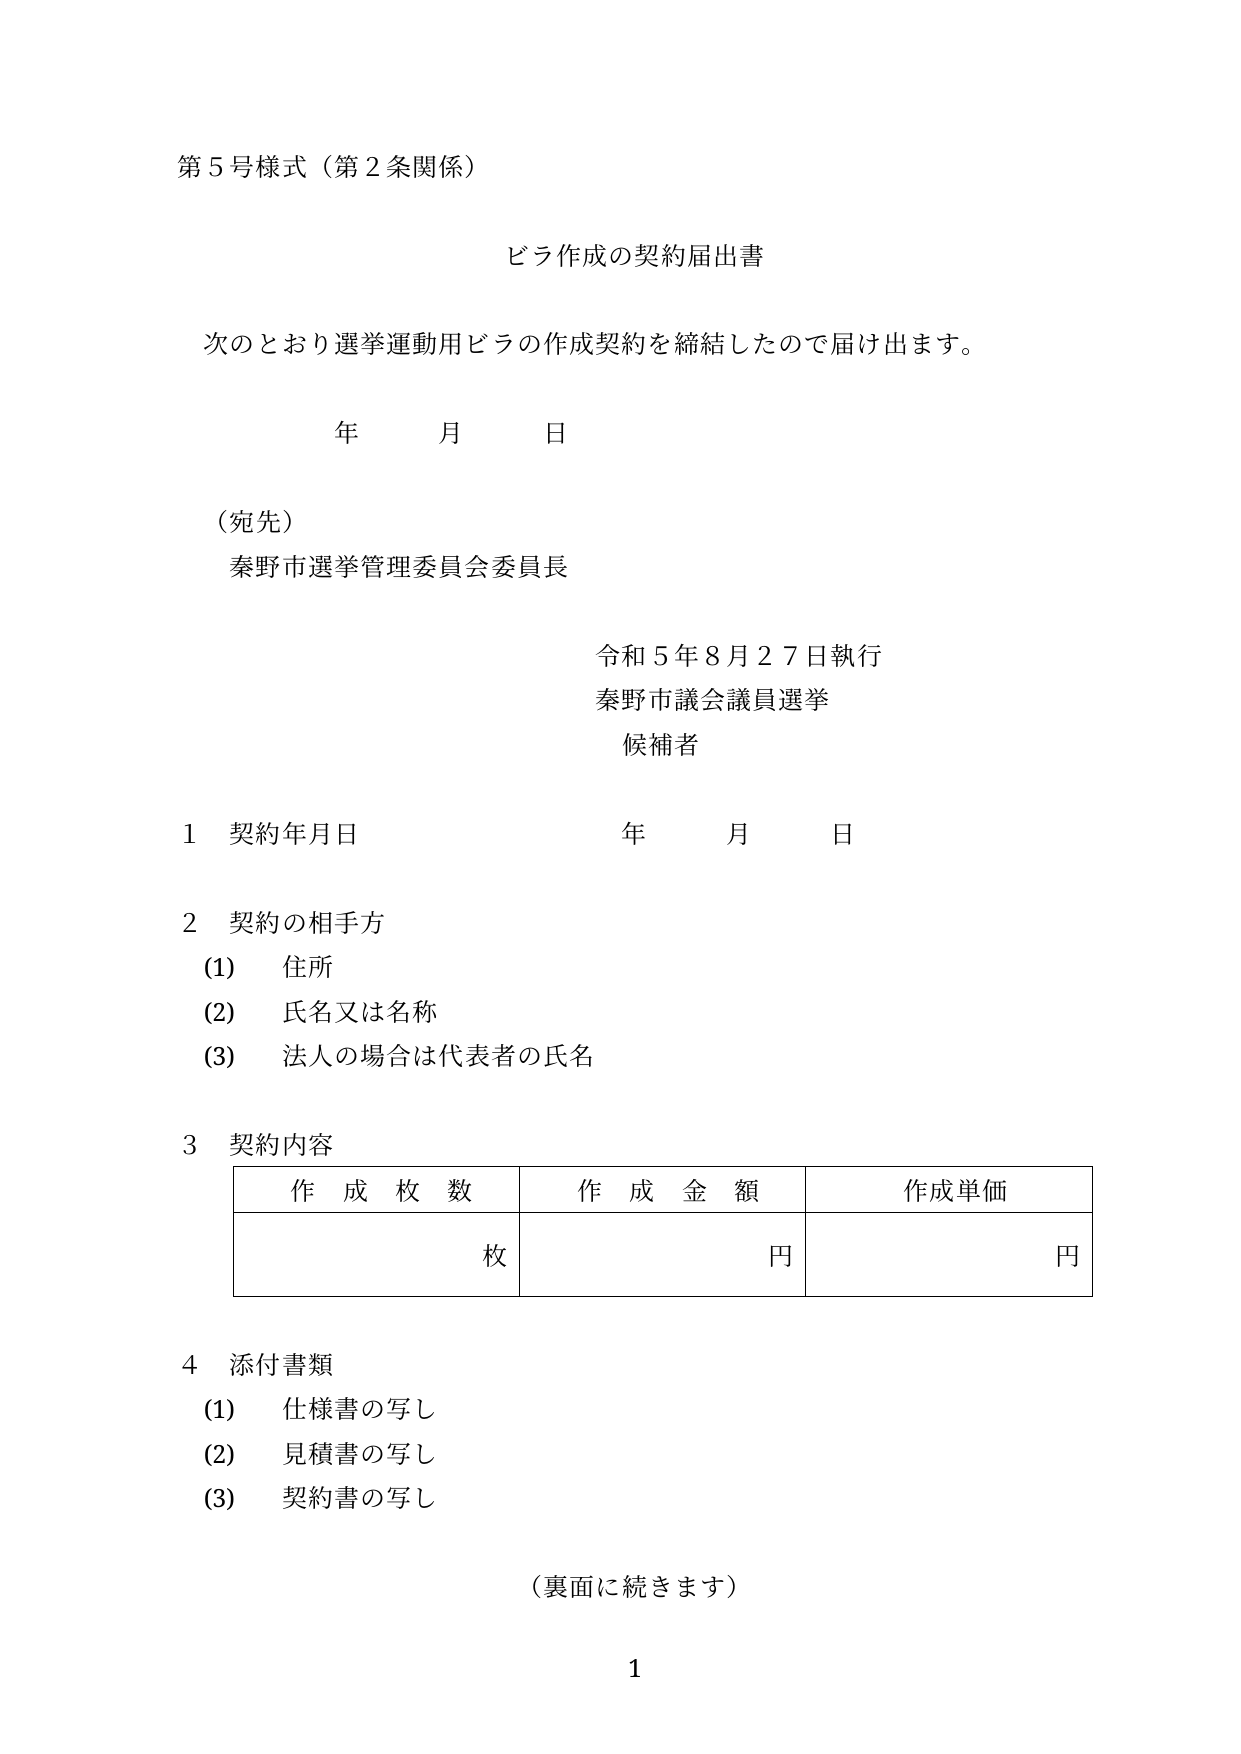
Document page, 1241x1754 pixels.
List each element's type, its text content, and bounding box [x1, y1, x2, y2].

text (1) 仕様書の写し [177, 1386, 1092, 1430]
table_header 作 成 枚 数 [234, 1167, 519, 1212]
text ２ 契約の相手方 [177, 899, 1092, 944]
text 候補者 [177, 721, 1092, 766]
text ビラ作成の契約届出書 [177, 232, 1092, 276]
text 年 月 日 [177, 410, 1092, 454]
text 令和５年８月２７日執行 [177, 632, 1092, 677]
table_cell 円 [520, 1213, 805, 1296]
table_cell 枚 [234, 1213, 519, 1296]
text 第５号様式（第２条関係） [177, 143, 1092, 187]
text (2) 氏名又は名称 [177, 988, 1092, 1033]
text （宛先） [177, 499, 1092, 543]
text (3) 法人の場合は代表者の氏名 [177, 1033, 1092, 1077]
text 次のとおり選挙運動用ビラの作成契約を締結したので届け出ます。 [177, 321, 1092, 365]
table_header 作成単価 [806, 1167, 1092, 1212]
text １ 契約年月日 年 月 日 [177, 810, 1092, 855]
text ３ 契約内容 [177, 1122, 1092, 1166]
text 秦野市議会議員選挙 [177, 677, 1092, 721]
text ４ 添付書類 [177, 1341, 1092, 1386]
text (3) 契約書の写し [177, 1475, 1092, 1519]
text (1) 住所 [177, 944, 1092, 988]
text (2) 見積書の写し [177, 1430, 1092, 1475]
text （裏面に続きます） [177, 1564, 1092, 1608]
text 秦野市選挙管理委員会委員長 [177, 543, 1092, 588]
table_cell 円 [806, 1213, 1092, 1296]
table_header 作 成 金 額 [520, 1167, 805, 1212]
